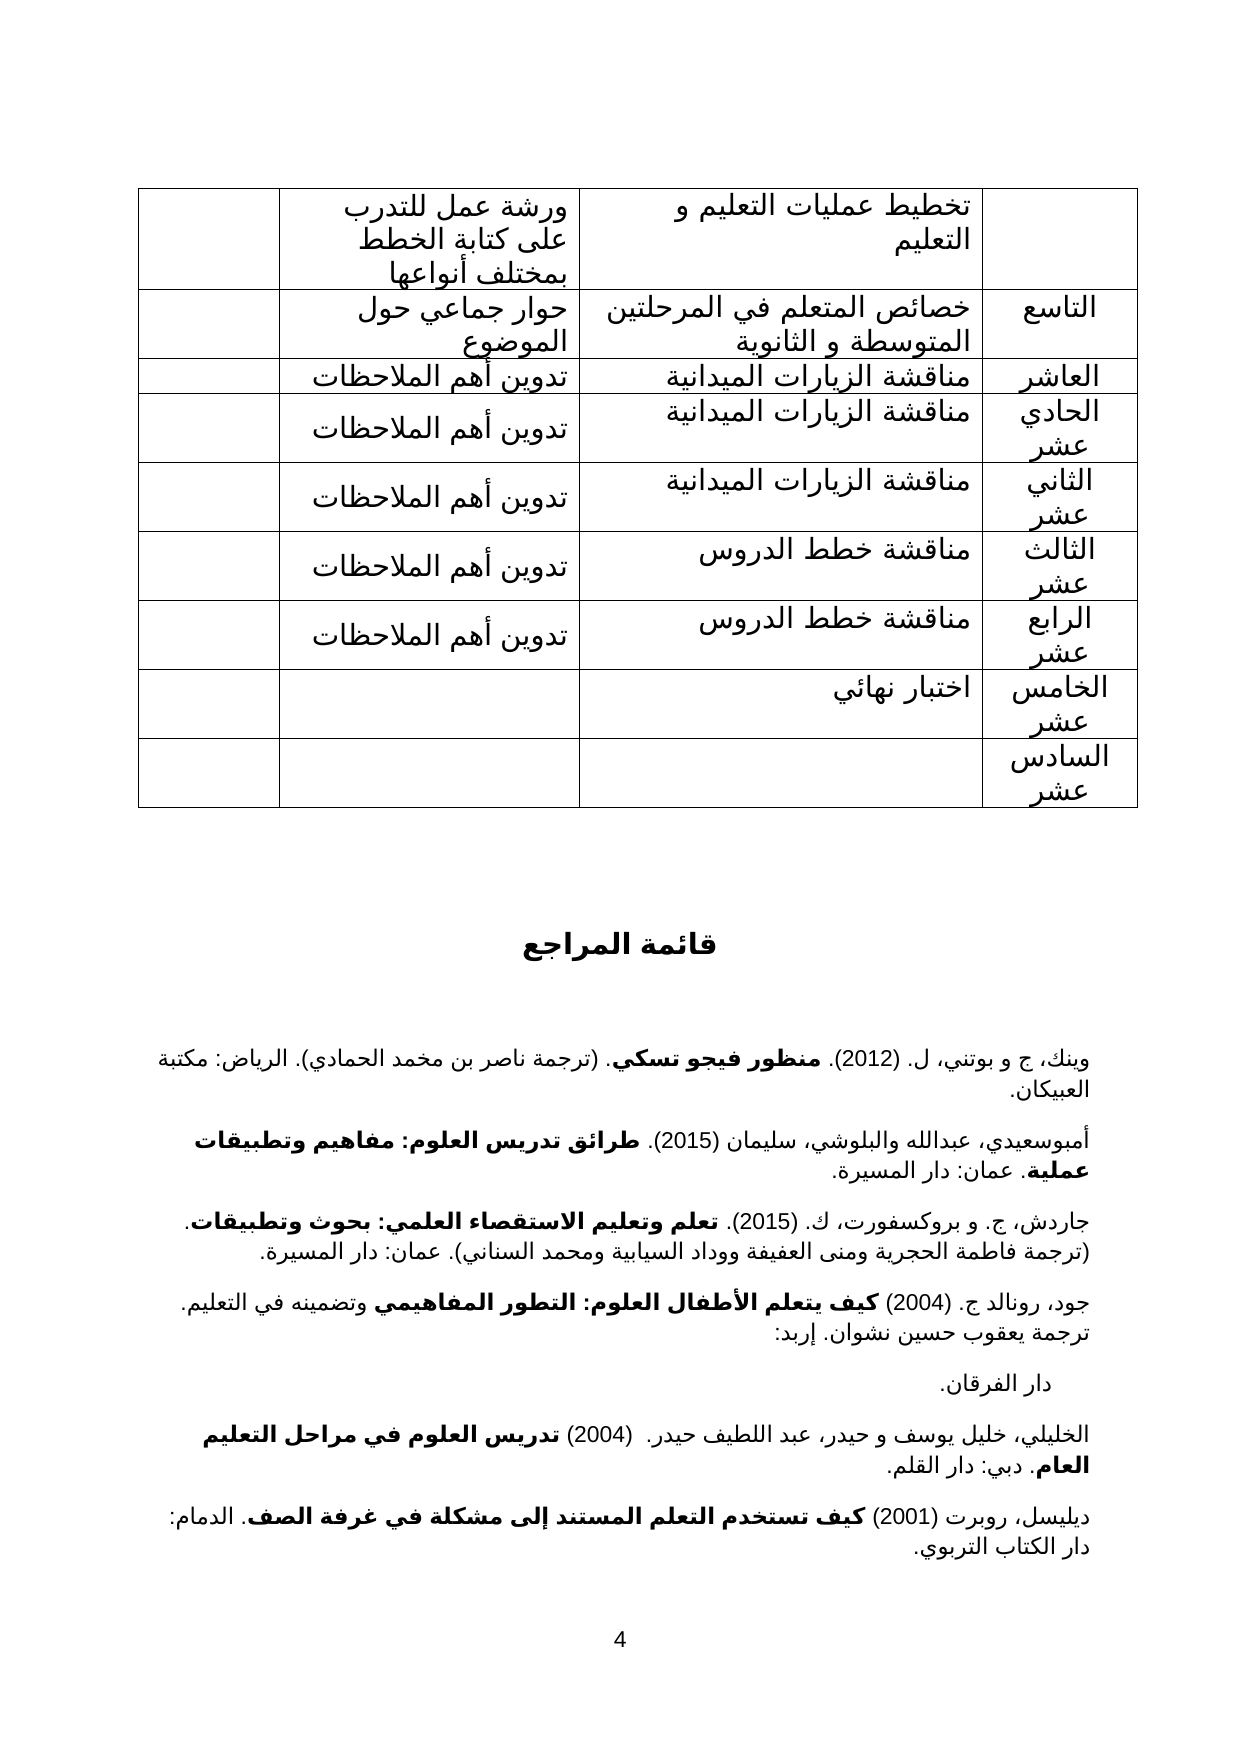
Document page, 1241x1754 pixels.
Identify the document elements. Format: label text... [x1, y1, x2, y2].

text قائمة المراجع [150, 927, 1090, 960]
table_cell [139, 739, 279, 807]
text وينك، ج و بوتني، ل. (2012). منظور فيجو تسكي. (ترجمة ناصر بن مخمد الحمادي). الرياض: مكتبة العبيكان. [150, 1045, 1090, 1102]
table_cell العاشر [983, 359, 1137, 393]
text الخليلي، خليل يوسف و حيدر، عبد اللطيف حيدر. (2004) تدريس العلوم في مراحل التعليم العام. دبي: دار القلم. [150, 1421, 1090, 1478]
table_cell [139, 359, 279, 393]
text جاردش، ج. و بروكسفورت، ك. (2015). تعلم وتعليم الاستقصاء العلمي: بحوث وتطبيقات. (ترجمة فاطمة الحجرية ومنى العفيفة ووداد السيابية ومحمد السناني). عمان: دار المسيرة. [150, 1208, 1090, 1264]
table_cell حوار جماعي حول الموضوع [280, 290, 579, 358]
table_cell [280, 739, 579, 807]
table_cell [139, 601, 279, 669]
text أمبوسعيدي، عبدالله والبلوشي، سليمان (2015). طرائق تدريس العلوم: مفاهيم وتطبيقات عملية. عمان: دار المسيرة. [150, 1127, 1090, 1183]
table_cell مناقشة الزيارات الميدانية [580, 463, 982, 531]
table_cell [139, 532, 279, 600]
table_cell [280, 670, 579, 738]
table_cell اختبار نهائي [580, 670, 982, 738]
table_cell الحادي عشر [983, 394, 1137, 462]
table_cell تدوين أهم الملاحظات [280, 359, 579, 393]
table_cell [139, 670, 279, 738]
text دار الفرقان. [150, 1370, 1090, 1397]
table_cell مناقشة خطط الدروس [580, 532, 982, 600]
table_cell تدوين أهم الملاحظات [280, 601, 579, 669]
table_cell تدوين أهم الملاحظات [280, 463, 579, 531]
table_cell [139, 290, 279, 358]
table_cell [139, 394, 279, 462]
table_cell السادس عشر [983, 739, 1137, 807]
table_cell الرابع عشر [983, 601, 1137, 669]
table_cell التاسع [983, 290, 1137, 358]
table_cell تدوين أهم الملاحظات [280, 532, 579, 600]
table_cell مناقشة الزيارات الميدانية [580, 394, 982, 462]
text ديليسل، روبرت (2001) كيف تستخدم التعلم المستند إلى مشكلة في غرفة الصف. الدمام: دار الكتاب التربوي. [150, 1503, 1090, 1559]
table_cell الثالث عشر [983, 532, 1137, 600]
table_cell [139, 463, 279, 531]
text جود، رونالد ج. (2004) كيف يتعلم الأطفال العلوم: التطور المفاهيمي وتضمينه في التعليم. ترجمة يعقوب حسين نشوان. إربد: [150, 1289, 1090, 1346]
table_cell [580, 739, 982, 807]
table_cell مناقشة خطط الدروس [580, 601, 982, 669]
table_cell مناقشة الزيارات الميدانية [580, 359, 982, 393]
table_cell [983, 189, 1137, 289]
table_cell تخطيط عمليات التعليم و التعليم [580, 189, 982, 289]
table_cell تدوين أهم الملاحظات [280, 394, 579, 462]
table_cell الخامس عشر [983, 670, 1137, 738]
table_cell خصائص المتعلم في المرحلتين المتوسطة و الثانوية [580, 290, 982, 358]
table_cell [139, 189, 279, 289]
table_cell الثاني عشر [983, 463, 1137, 531]
table_cell ورشة عمل للتدرب على كتابة الخطط بمختلف أنواعها [280, 189, 579, 289]
